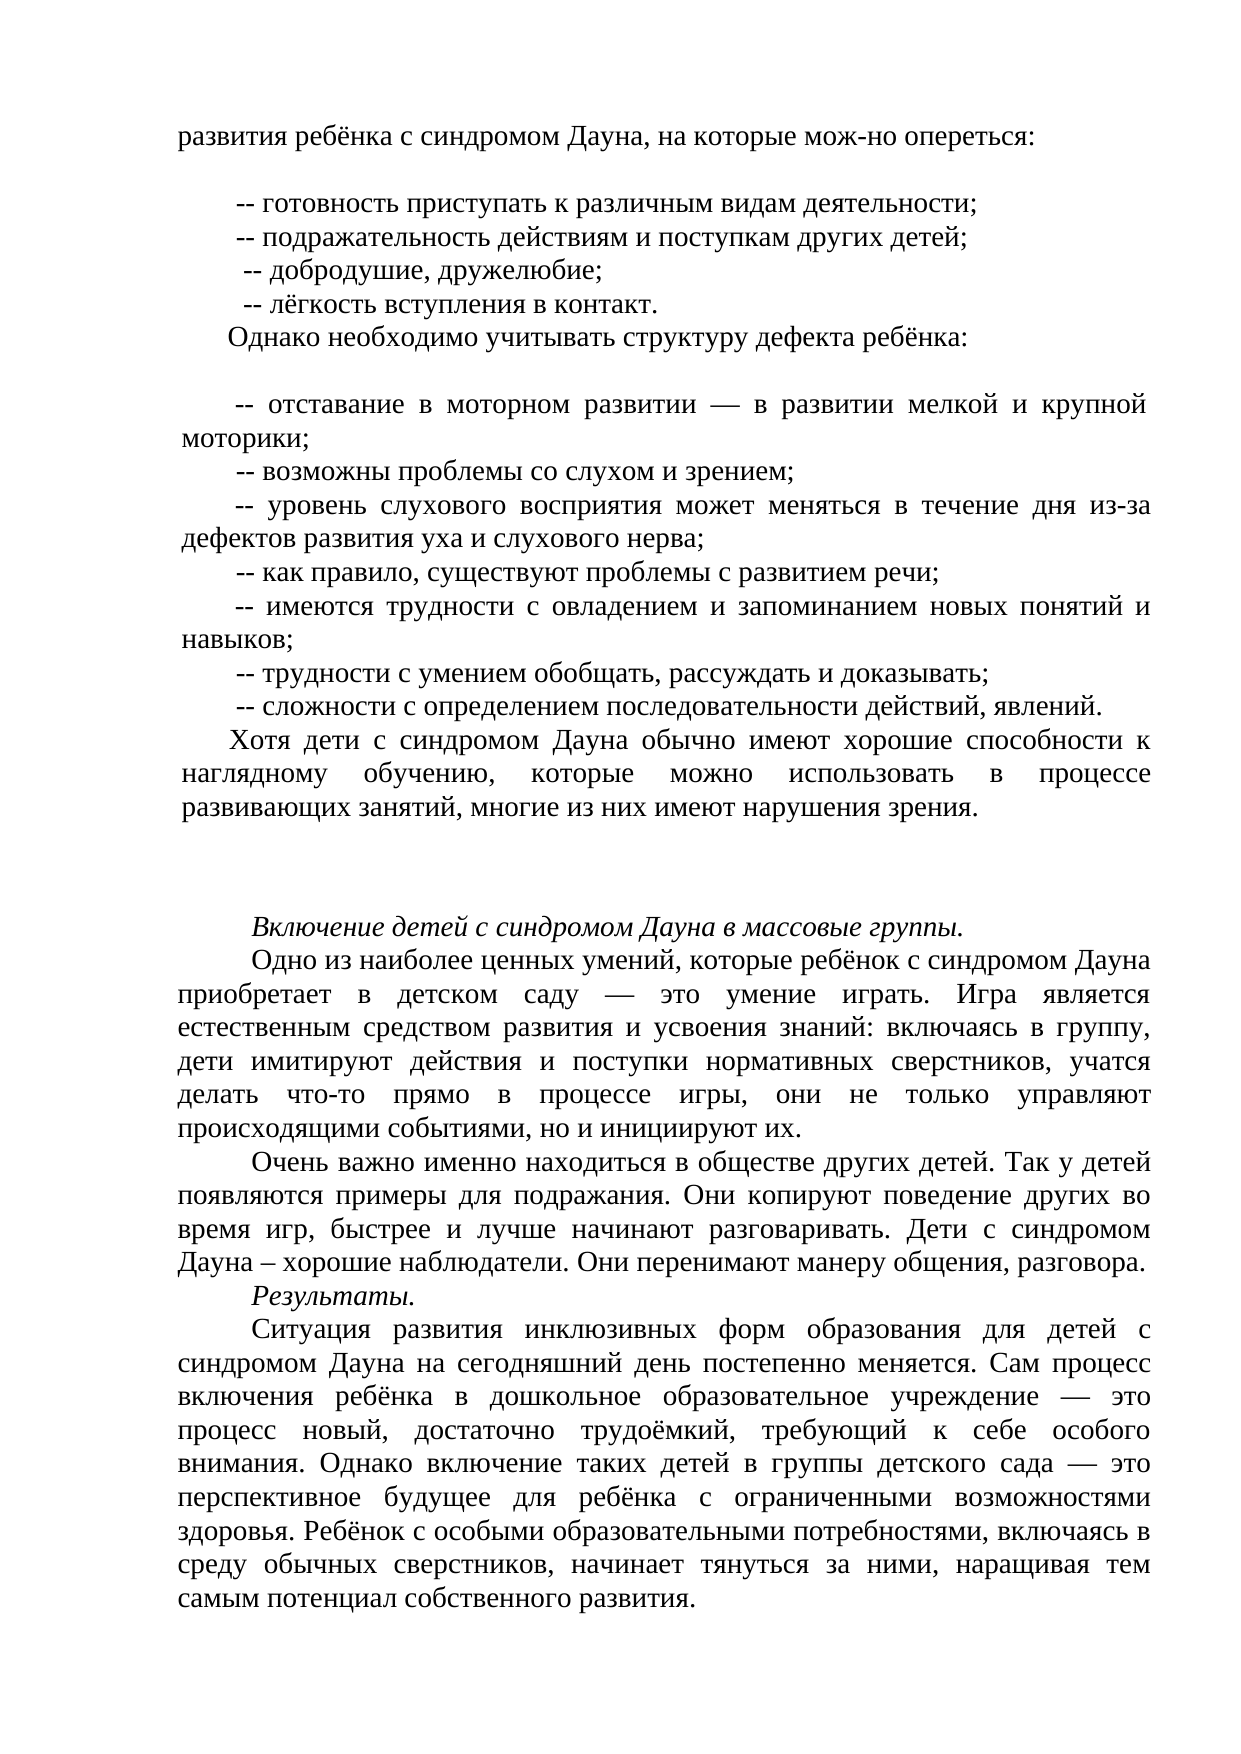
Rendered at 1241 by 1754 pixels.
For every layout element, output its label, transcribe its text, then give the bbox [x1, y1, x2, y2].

text Ситуация развития инклюзивных форм образования для детей с синдромом Дауна на сегодняшний день постепенно меняется. Сам процесс включения ребёнка в дошкольное образовательное учреждение — это процесс новый, достаточно трудоёмкий, требующий к себе особого внимания. Однако включение таких детей в группы детского сада — это перспективное будущее для ребёнка с ограниченными возможностями здоровья. Ребёнок с особыми образовательными потребностями, включаясь в среду обычных сверстников, начинает тянуться за ними, наращивая тем самым потенциал собственного развития. [177, 1311, 1152, 1613]
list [177, 118, 1152, 152]
text -- возможны проблемы со слухом и зрением; [236, 453, 1152, 487]
text -- как правило, существуют проблемы с развитием речи; [236, 554, 1152, 588]
text -- отставание в моторном развитии — в развитии мелкой и крупной моторики; [181, 386, 1147, 453]
text -- трудности с умением обобщать, рассуждать и доказывать; [236, 655, 1152, 688]
text -- лёгкость вступления в контакт. [236, 286, 1145, 319]
text -- имеются трудности с овладением и запоминанием новых понятий и навыков; [181, 588, 1152, 655]
text Хотя дети с синдромом Дауна обычно имеют хорошие способности к наглядному обучению, которые можно использовать в процессе развивающих занятий, многие из них имеют нарушения зрения. [181, 722, 1152, 822]
text Одно из наиболее ценных умений, которые ребёнок с синдромом Дауна приобретает в детском саду — это умение играть. Игра является естественным средством развития и усвоения знаний: включаясь в группу, дети имитируют действия и поступки нормативных сверстников, учатся делать что-то прямо в процессе игры, они не только управляют происходящими событиями, но и инициируют их. [177, 942, 1152, 1144]
text Однако необходимо учитывать структуру дефекта ребёнка: [227, 319, 1152, 353]
text -- подражательность действиям и поступкам других детей; [236, 219, 1145, 252]
text Очень важно именно находиться в обществе других детей. Так у детей появляются примеры для подражания. Они копируют поведение других во время игр, быстрее и лучше начинают разговаривать. Дети с синдромом Дауна – хорошие наблюдатели. Они перенимают манеру общения, разговора. [177, 1144, 1152, 1278]
text -- уровень слухового восприятия может меняться в течение дня из-за дефектов развития уха и слухового нерва; [181, 487, 1152, 554]
text Включение детей с синдромом Дауна в массовые группы. [177, 909, 1152, 942]
text -- готовность приступать к различным видам деятельности; [236, 185, 1152, 219]
text Результаты. [177, 1278, 1152, 1311]
text -- добродушие, дружелюбие; [236, 252, 1145, 286]
text -- сложности с определением последовательности действий, явлений. [181, 688, 1152, 722]
